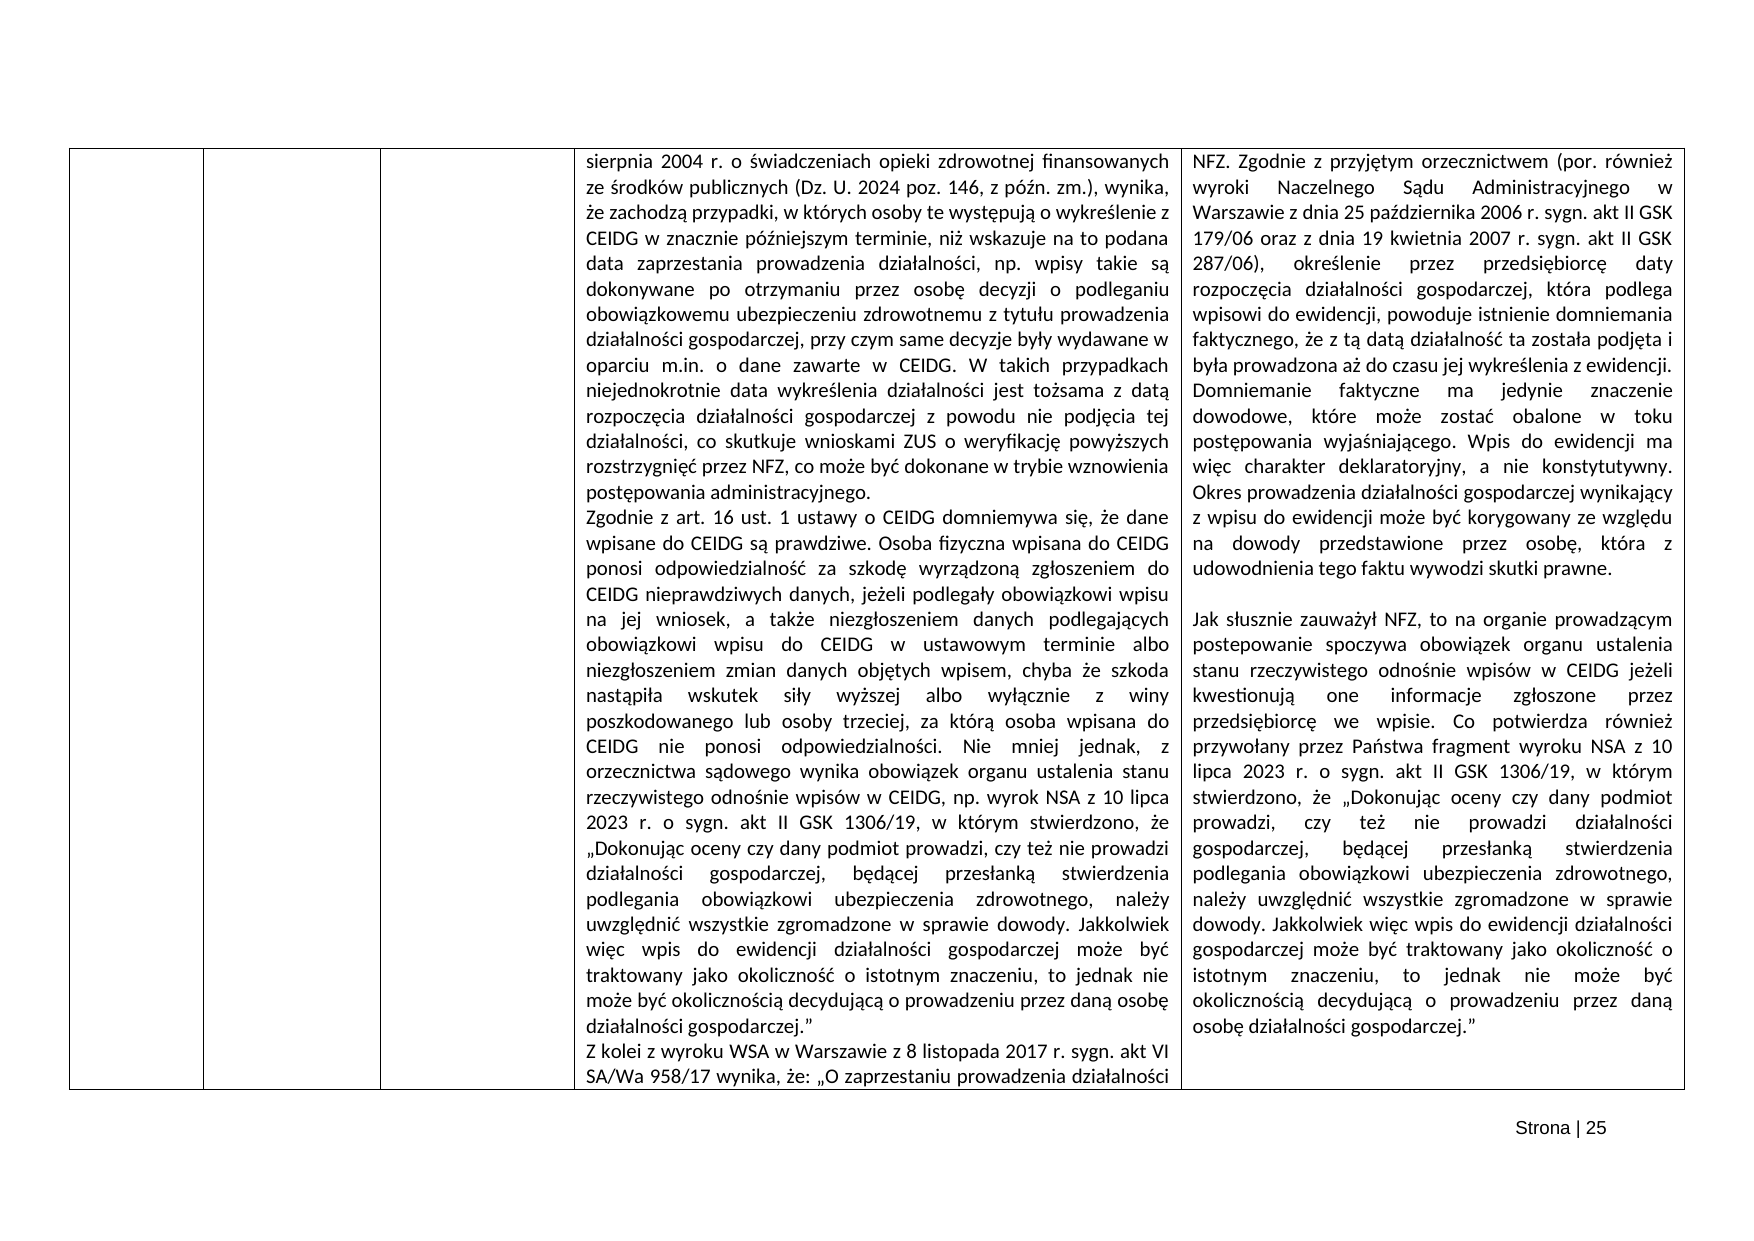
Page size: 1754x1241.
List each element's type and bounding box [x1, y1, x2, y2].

table_cell [1182, 149, 1684, 1089]
table_cell [381, 149, 574, 1089]
table_cell [204, 149, 380, 1089]
table_cell [575, 149, 1181, 1089]
table_cell [70, 149, 203, 1089]
